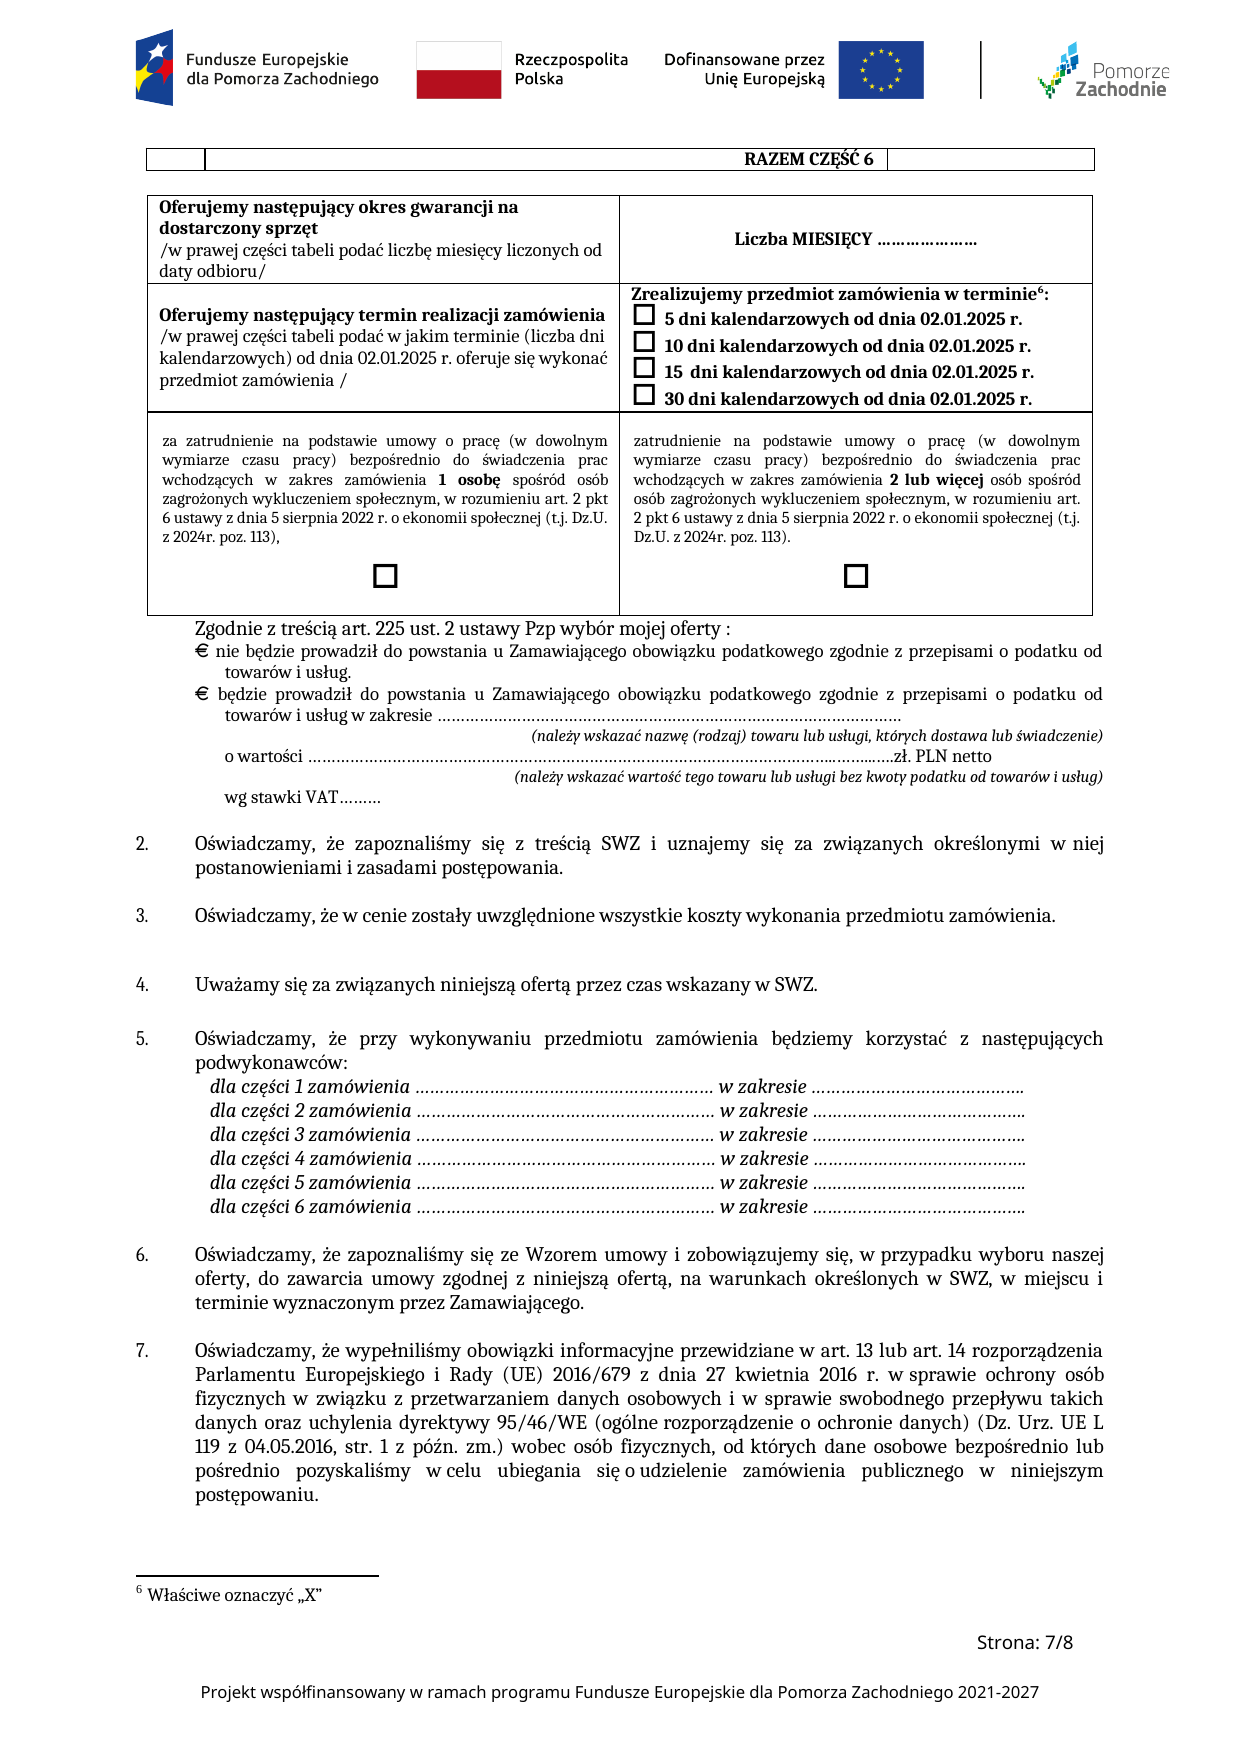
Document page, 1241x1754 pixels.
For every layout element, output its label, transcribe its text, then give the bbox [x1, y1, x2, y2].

table_cell RAZEM CZĘŚĆ 6 [206, 149, 887, 170]
text dla części 6 zamówienia …………………………………………………… w zakresie ……………………………………. [209, 1195, 1104, 1219]
list Oświadczamy, że zapoznaliśmy się ze Wzorem umowy i zobowiązujemy się, w przypadku wyboru naszej oferty, do zawarcia umowy zgodnej z niniejszą ofertą, na warunkach określonych w SWZ, w miejscu i terminie wyznaczonym przez Zamawiającego. [136, 1243, 1104, 1314]
table_header Liczba MIESIĘCY ………………… [620, 196, 1092, 283]
text wg stawki VAT……… [224, 786, 1104, 808]
text nie będzie prowadził do powstania u Zamawiającego obowiązku podatkowego zgodnie z przepisami o podatku od towarów i usług. [195, 640, 1104, 683]
list Oświadczamy, że wypełniliśmy obowiązki informacyjne przewidziane w art. 13 lub art. 14 rozporządzenia Parlamentu Europejskiego i Rady (UE) 2016/679 z dnia 27 kwietnia 2016 r. w sprawie ochrony osób fizycznych w związku z przetwarzaniem danych osobowych i w sprawie swobodnego przepływu takich danych oraz uchylenia dyrektywy 95/46/WE (ogólne rozporządzenie o ochronie danych) (Dz. Urz. UE L 119 z 04.05.2016, str. 1 z późn. zm.) wobec osób fizycznych, od których dane osobowe bezpośrednio lub pośrednio pozyskaliśmy w celu ubiegania się o udzielenie zamówienia publicznego w niniejszym postępowaniu. [136, 1338, 1104, 1506]
text o wartości …………………………………………………………………………………………………..……...….zł. PLN netto [224, 746, 1104, 767]
text dla części 1 zamówienia …………………………………………………… w zakresie ……………………………………. [209, 1075, 1104, 1099]
table_cell Oferujemy następujący termin realizacji zamówienia /w prawej części tabeli podać w jakim terminie (liczba dni kalendarzowych) od dnia 02.01.2025 r. oferuje się wykonać przedmiot zamówienia / [148, 284, 619, 411]
text dla części 3 zamówienia …………………………………………………… w zakresie ……………………………………. [209, 1123, 1104, 1147]
text dla części 5 zamówienia …………………………………………………… w zakresie ……………………………………. [209, 1171, 1104, 1195]
list Uważamy się za związanych niniejszą ofertą przez czas wskazany w SWZ. [136, 973, 1104, 997]
text Zgodnie z treścią art. 225 ust. 2 ustawy Pzp wybór mojej oferty : [195, 616, 1104, 640]
text będzie prowadził do powstania u Zamawiającego obowiązku podatkowego zgodnie z przepisami o podatku od towarów i usług w zakresie ……………………………………………………………………………………… [195, 683, 1104, 726]
text dla części 2 zamówienia …………………………………………………… w zakresie ……………………………………. [209, 1099, 1104, 1123]
table_cell Zrealizujemy przedmiot zamówienia w terminie: 5 dni kalendarzowych od dnia 02.01.2025 r. 10 dni kalendarzowych od dnia 02.01.2025 r. 15 dni kalendarzowych od dnia 02.01.2025 r. 30 dni kalendarzowych od dnia 02.01.2025 r. [620, 284, 1092, 411]
table_cell zatrudnienie na podstawie umowy o pracę (w dowolnym wymiarze czasu pracy) bezpośrednio do świadczenia prac wchodzących w zakres zamówienia 2 lub więcej osób spośród osób zagrożonych wykluczeniem społecznym, w rozumieniu art. 2 pkt 6 ustawy z dnia 5 sierpnia 2022 r. o ekonomii społecznej (t.j. Dz.U. z 2024r. poz. 113). [620, 413, 1092, 615]
text (należy wskazać nazwę (rodzaj) towaru lub usługi, których dostawa lub świadczenie) [195, 726, 1104, 746]
text dla części 4 zamówienia …………………………………………………… w zakresie ……………………………………. [209, 1147, 1104, 1171]
table_cell za zatrudnienie na podstawie umowy o pracę (w dowolnym wymiarze czasu pracy) bezpośrednio do świadczenia prac wchodzących w zakres zamówienia 1 osobę spośród osób zagrożonych wykluczeniem społecznym, w rozumieniu art. 2 pkt 6 ustawy z dnia 5 sierpnia 2022 r. o ekonomii społecznej (t.j. Dz.U. z 2024r. poz. 113), [148, 413, 619, 615]
table_cell [147, 149, 204, 170]
list Oświadczamy, że przy wykonywaniu przedmiotu zamówienia będziemy korzystać z następujących podwykonawców: [136, 1027, 1104, 1075]
picture [135, 29, 1170, 106]
text (należy wskazać wartość tego towaru lub usługi bez kwoty podatku od towarów i usług) [195, 767, 1104, 786]
list Oświadczamy, że zapoznaliśmy się z treścią SWZ i uznajemy się za związanych określonymi w niej postanowieniami i zasadami postępowania. [136, 832, 1104, 880]
table_header Oferujemy następujący okres gwarancji na dostarczony sprzęt /w prawej części tabeli podać liczbę miesięcy liczonych od daty odbioru/ [148, 196, 619, 283]
table_cell [888, 149, 1094, 170]
list Oświadczamy, że w cenie zostały uwzględnione wszystkie koszty wykonania przedmiotu zamówienia. [136, 904, 1104, 928]
